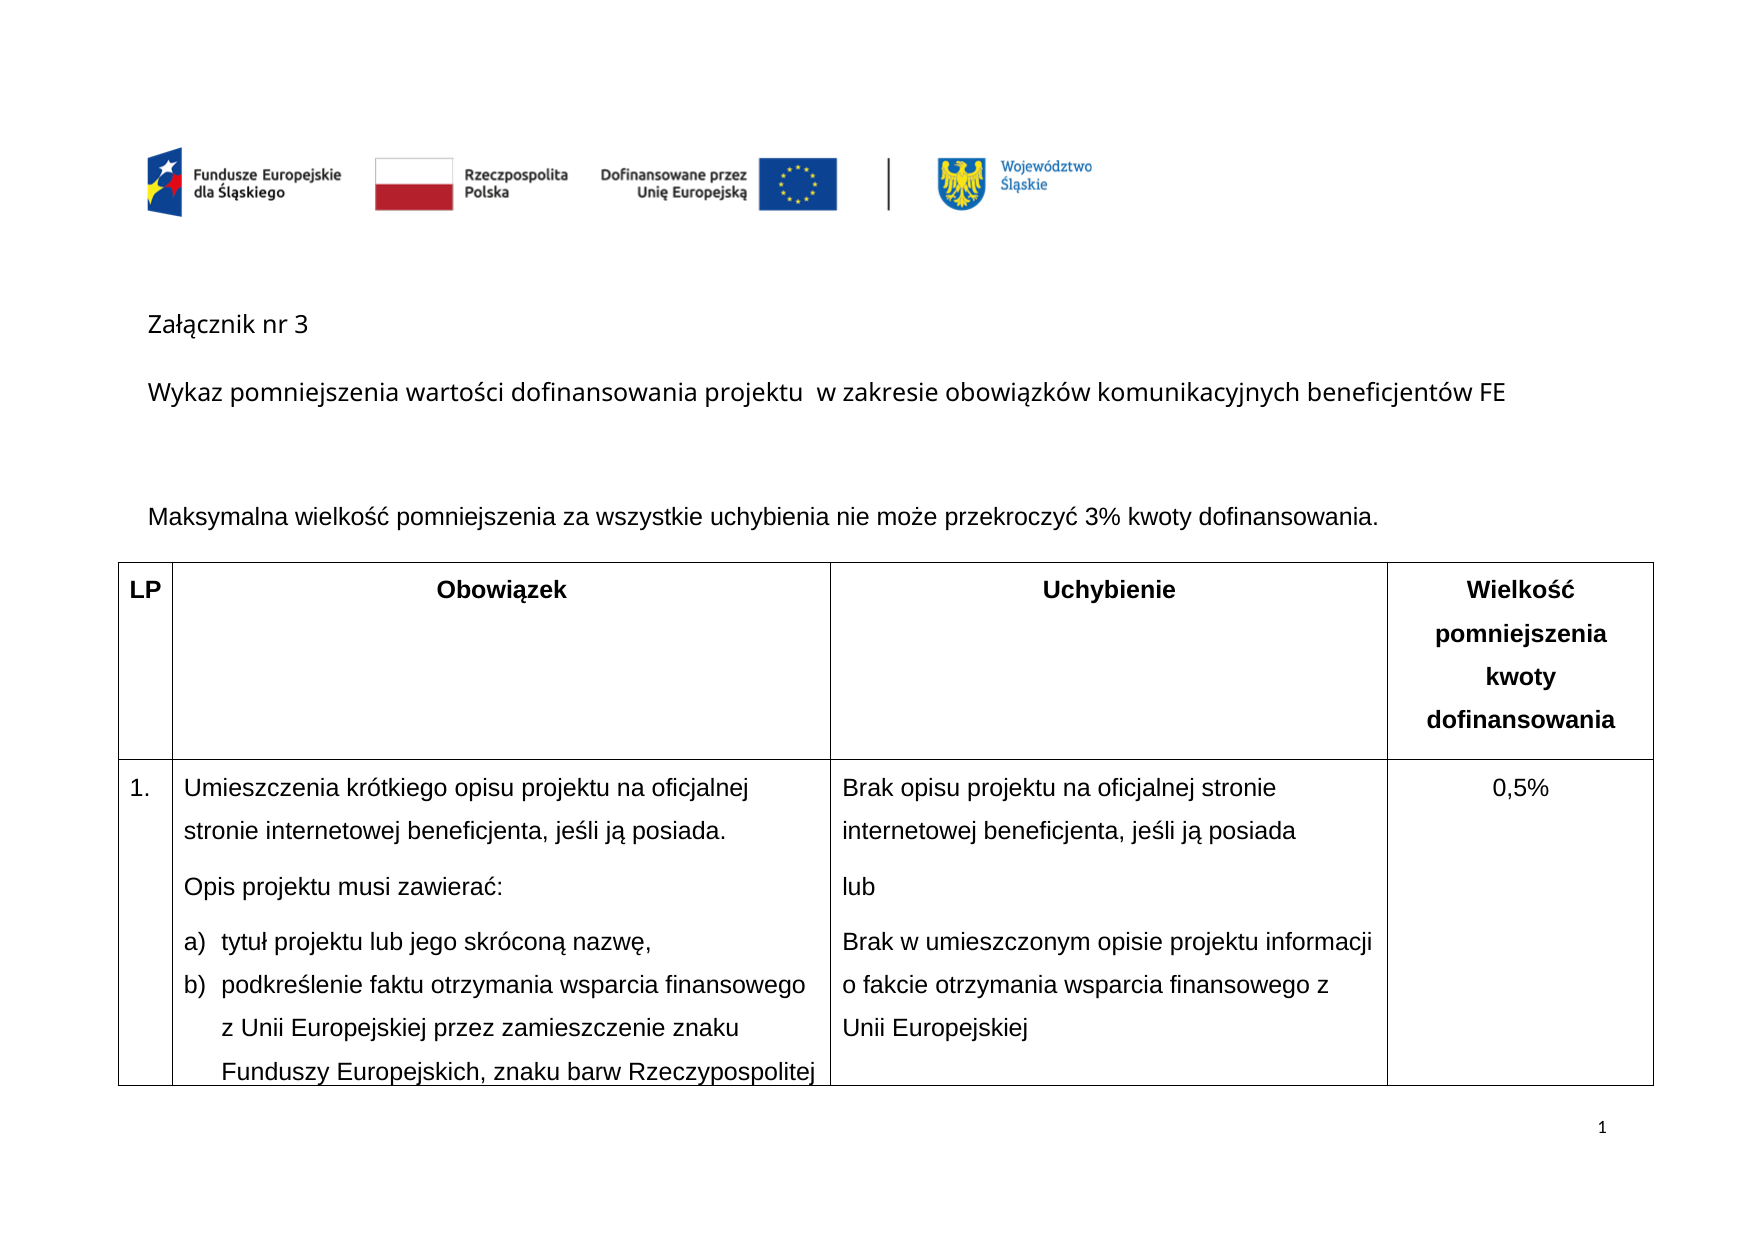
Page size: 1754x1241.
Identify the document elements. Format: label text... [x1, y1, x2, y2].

table_cell 0,5% [1388, 760, 1653, 1085]
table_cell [831, 760, 1387, 1085]
text Maksymalna wielkość pomniejszenia za wszystkie uchybienia nie może przekroczyć 3% kwoty dofinansowania. [148, 502, 1606, 531]
picture [147, 147, 1092, 217]
table_header Obowiązek [173, 563, 830, 759]
table_header LP [119, 563, 172, 759]
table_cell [173, 760, 830, 1085]
table_header Uchybienie [831, 563, 1387, 759]
table_header Wielkość pomniejszenia kwoty dofinansowania [1388, 563, 1653, 759]
text Wykaz pomniejszenia wartości dofinansowania projektu w zakresie obowiązków komunikacyjnych beneficjentów FE [148, 375, 1606, 409]
text Załącznik nr 3 [148, 307, 1606, 341]
table_cell 1. [119, 760, 172, 1085]
